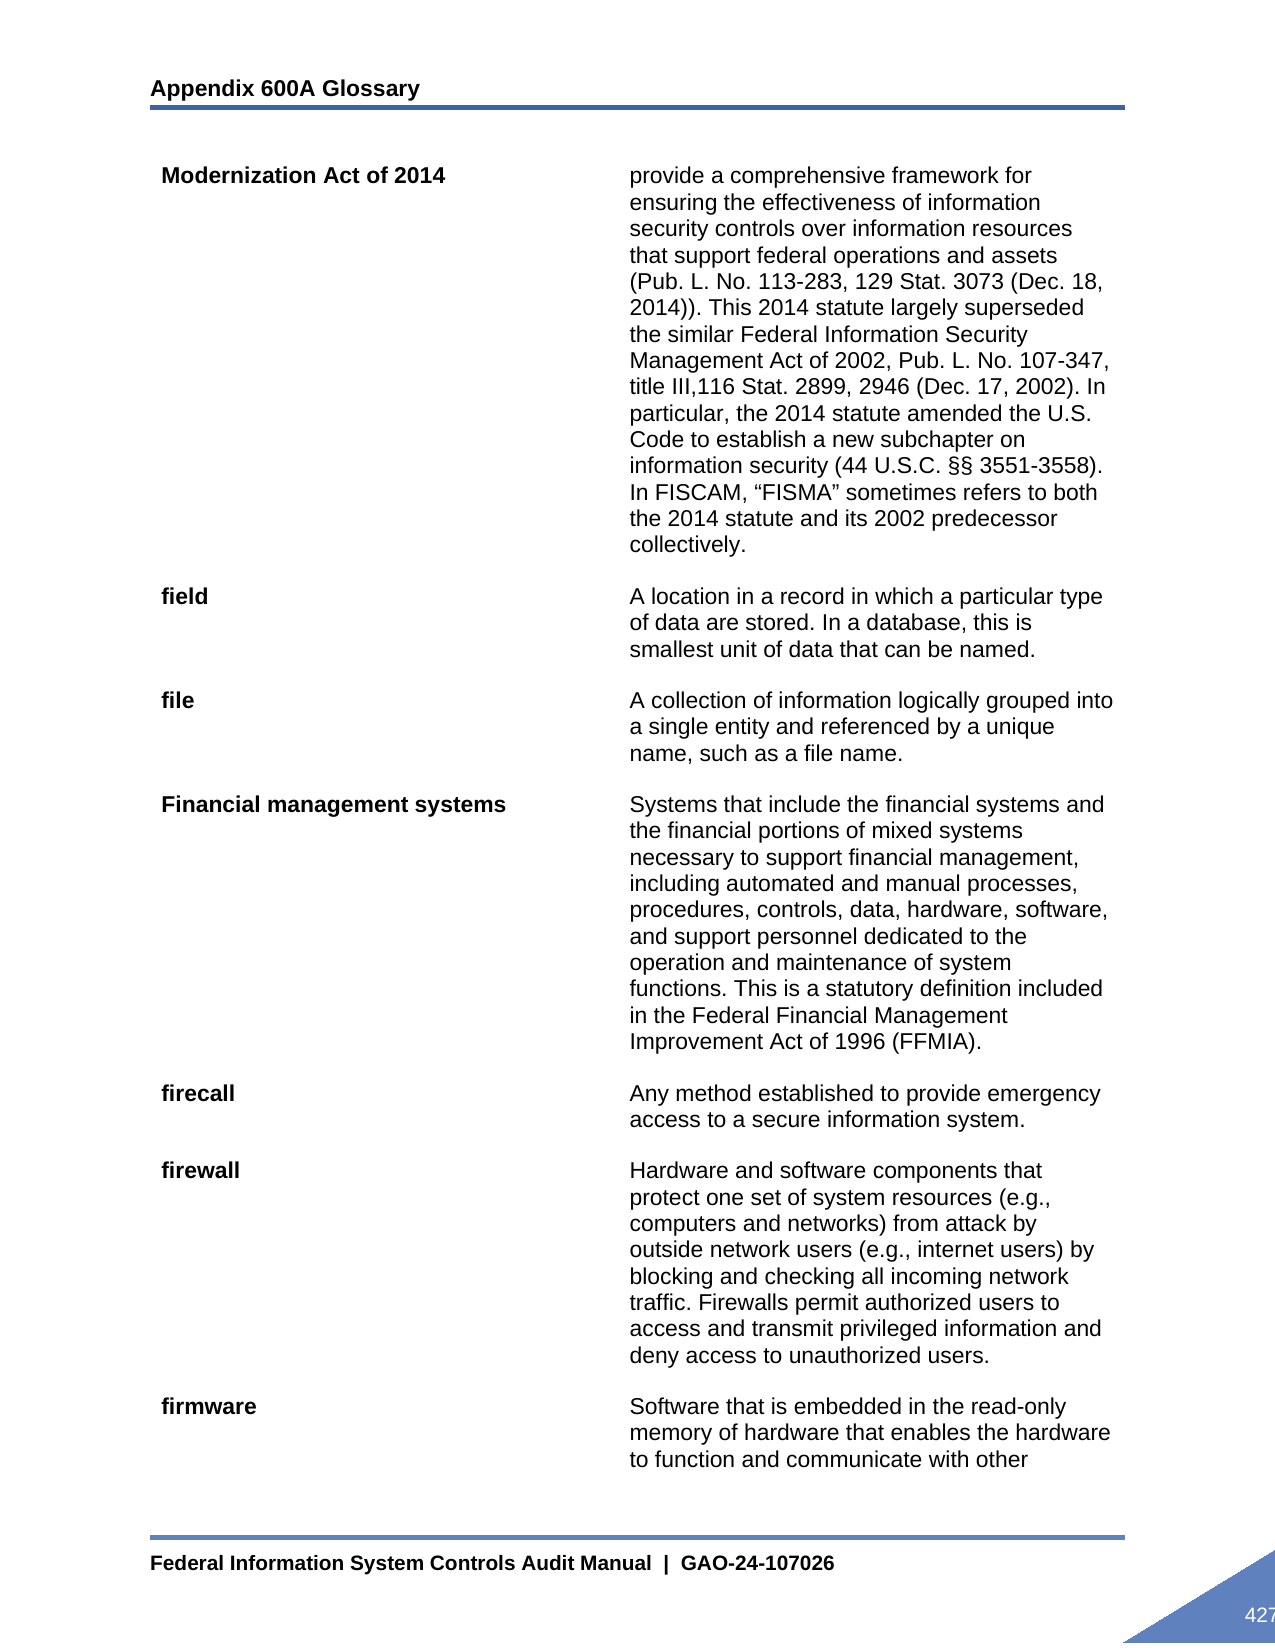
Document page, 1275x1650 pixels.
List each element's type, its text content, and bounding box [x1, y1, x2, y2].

table_cell Any method established to provide emergency access to a secure information system. [618, 1067, 1125, 1145]
table_cell firecall [150, 1067, 618, 1145]
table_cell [618, 1381, 1125, 1472]
table_cell A collection of information logically grouped into a single entity and referenced by a unique name, such as a file name. [618, 674, 1125, 778]
table_cell Financial management systems [150, 779, 618, 1067]
table_cell Systems that include the financial systems and the financial portions of mixed systems necessary to support financial management, including automated and manual processes, procedures, controls, data, hardware, software, and support personnel dedicated to the operation and maintenance of system functions. This is a statutory definition included in the Federal Financial Management Improvement Act of 1996 (FFMIA). [618, 779, 1125, 1067]
table_cell file [150, 674, 618, 778]
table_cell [150, 150, 618, 570]
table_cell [618, 150, 1125, 570]
table_cell firewall [150, 1145, 618, 1381]
table_cell A location in a record in which a particular type of data are stored. In a database, this is smallest unit of data that can be named. [618, 570, 1125, 674]
table_cell field [150, 570, 618, 674]
table_cell Hardware and software components that protect one set of system resources (e.g., computers and networks) from attack by outside network users (e.g., internet users) by blocking and checking all incoming network traffic. Firewalls permit authorized users to access and transmit privileged information and deny access to unauthorized users. [618, 1145, 1125, 1381]
table_cell firmware [150, 1381, 618, 1472]
